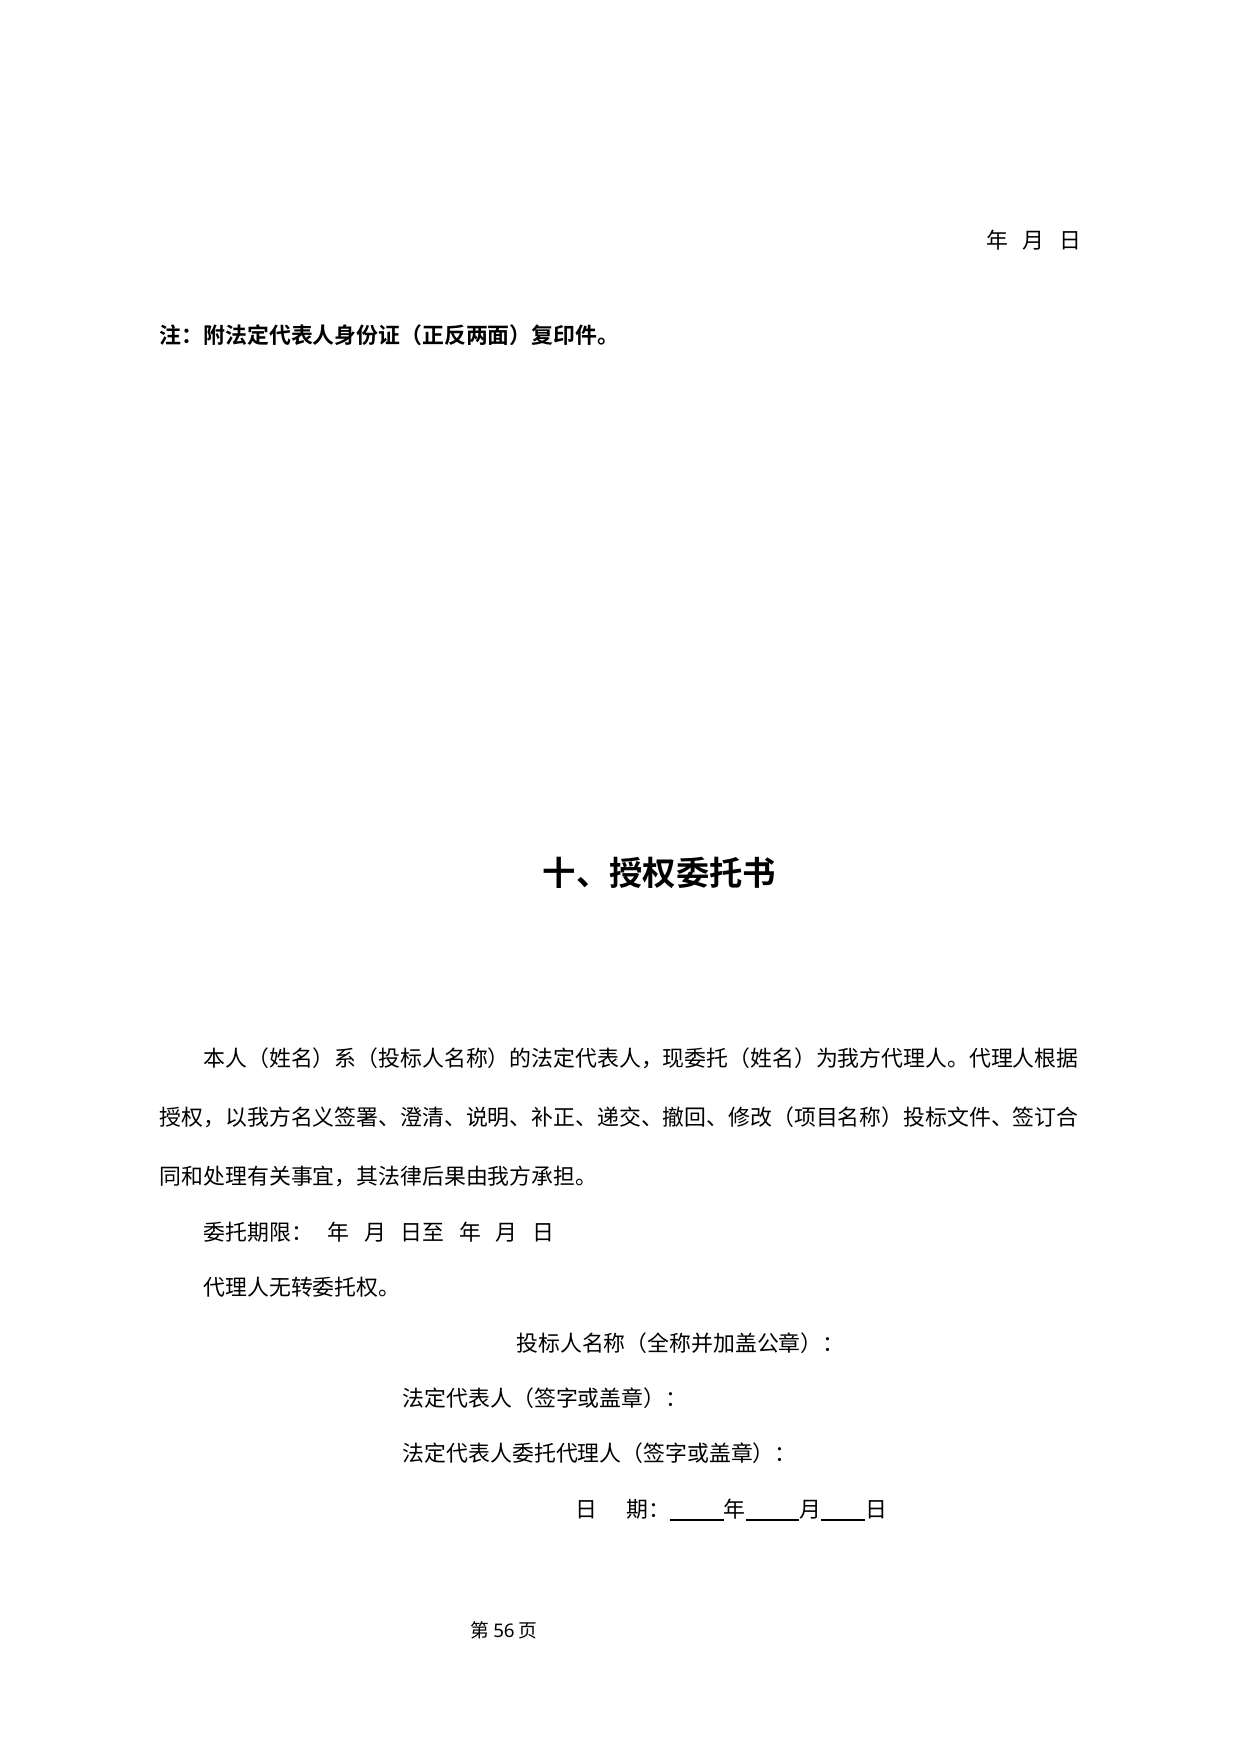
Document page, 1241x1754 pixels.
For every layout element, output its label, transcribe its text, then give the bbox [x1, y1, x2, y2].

text 本人（姓名）系（投标人名称）的法定代表人，现委托（姓名）为我方代理人。代理人根据授权，以我方名义签署、澄清、说明、补正、递交、撤回、修改（项目名称）投标文件、签订合同和处理有关事宜，其法律后果由我方承担。 [159, 1037, 1081, 1195]
text 委托期限： 年 月 日至 年 月 日 [159, 1211, 1081, 1250]
text 代理人无转委托权。 [159, 1266, 1081, 1306]
text 法定代表人委托代理人（签字或盖章）： [159, 1432, 1081, 1472]
text 投标人名称（全称并加盖公章）： [159, 1322, 1026, 1361]
text 十、授权委托书 [159, 832, 1081, 911]
text 年 月 日 [159, 219, 1081, 258]
text 法定代表人（签字或盖章）： [159, 1377, 1081, 1417]
text 日 期： 年 月 日 [159, 1488, 1081, 1527]
text 注：附法定代表人身份证（正反两面）复印件。 [159, 314, 1081, 353]
